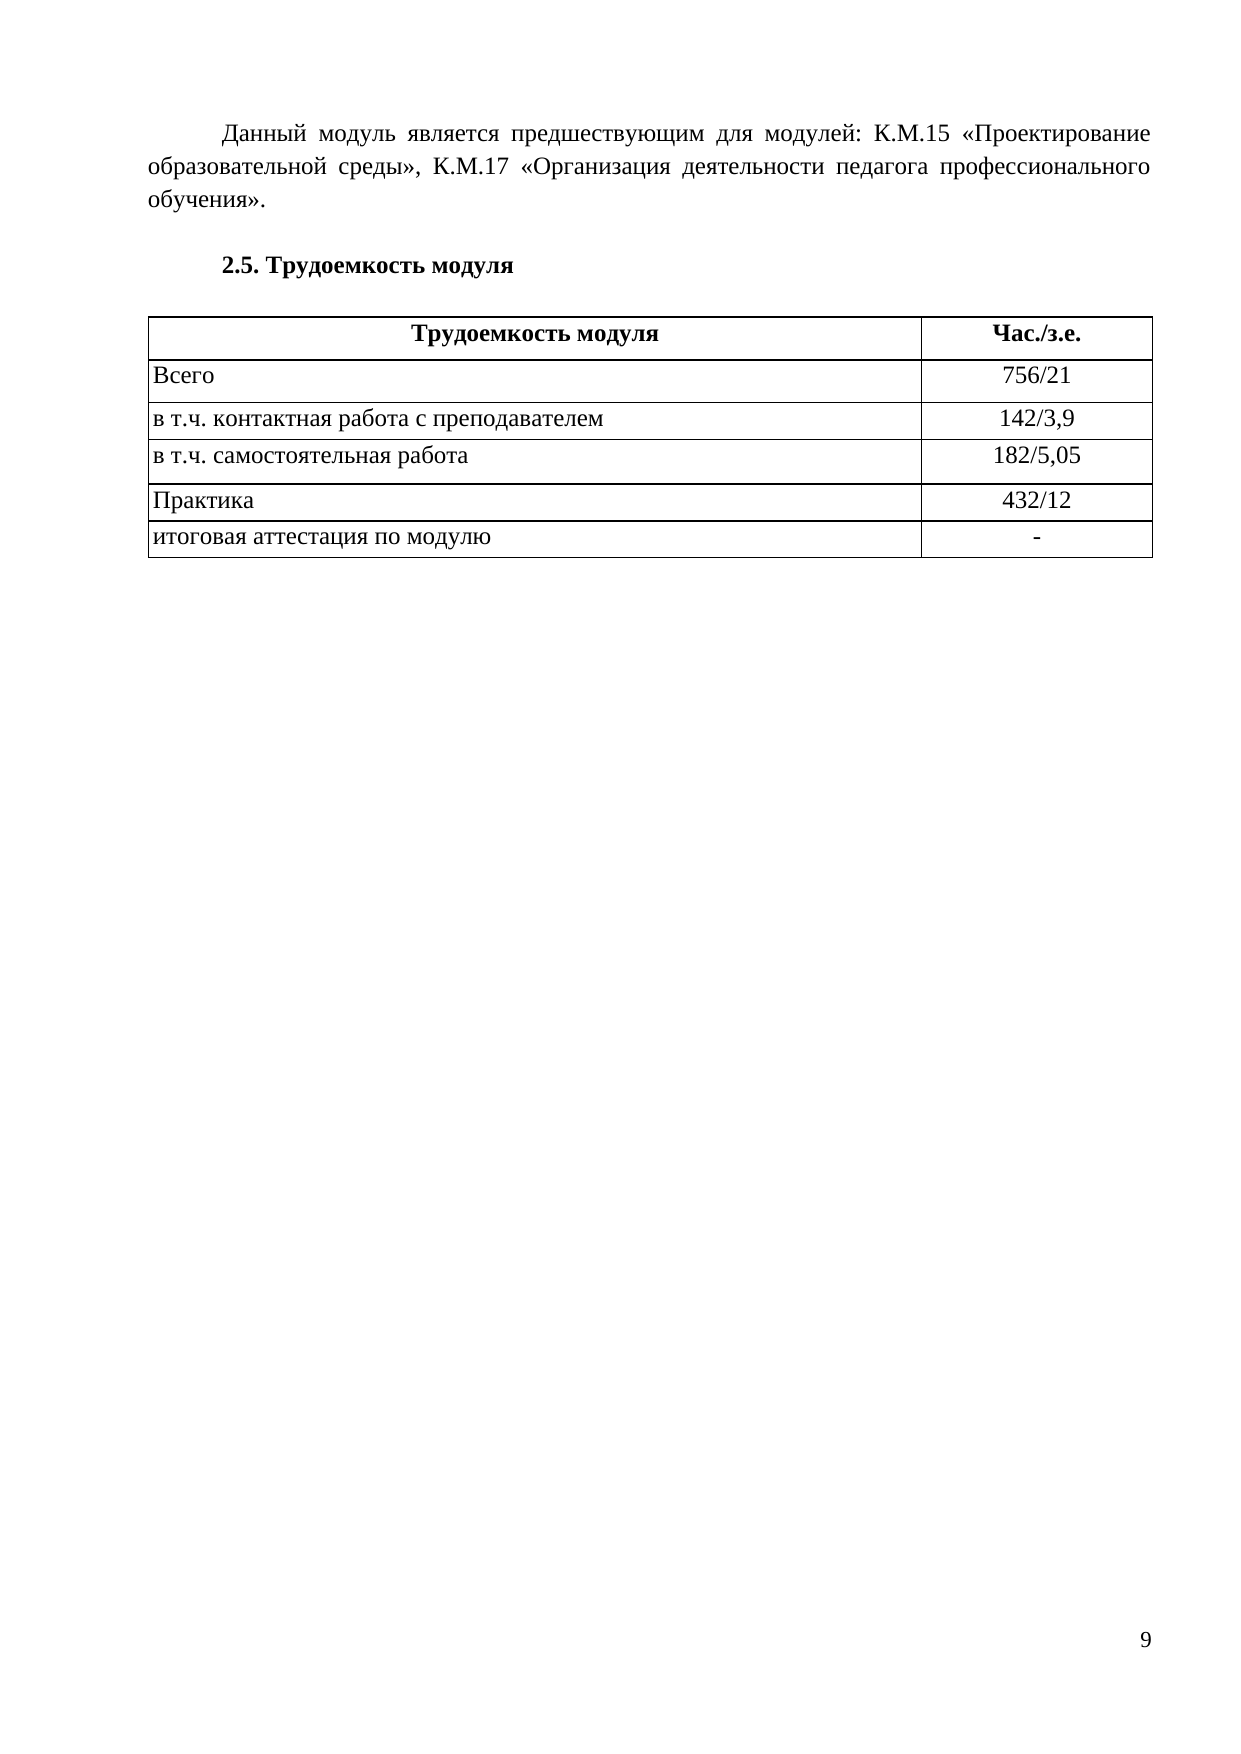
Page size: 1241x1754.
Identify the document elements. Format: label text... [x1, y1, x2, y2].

table_header Трудоемкость модуля [149, 318, 921, 359]
table_cell Практика [149, 485, 921, 520]
table_cell 756/21 [922, 361, 1152, 402]
table_cell 142/3,9 [922, 403, 1152, 439]
text 2.5. Трудоемкость модуля [148, 250, 1138, 279]
table_cell в т.ч. самостоятельная работа [149, 440, 921, 483]
table_cell итоговая аттестация по модулю [149, 522, 921, 557]
table_cell 432/12 [922, 485, 1152, 520]
table_header Час./з.е. [922, 318, 1152, 359]
table_cell в т.ч. контактная работа с преподавателем [149, 403, 921, 439]
text Данный модуль является предшествующим для модулей: К.М.15 «Проектирование образовательной среды», К.М.17 «Организация деятельности педагога профессионального обучения». [148, 118, 1152, 213]
table_cell Всего [149, 361, 921, 402]
table_cell 182/5,05 [922, 440, 1152, 483]
table_cell - [922, 522, 1152, 557]
